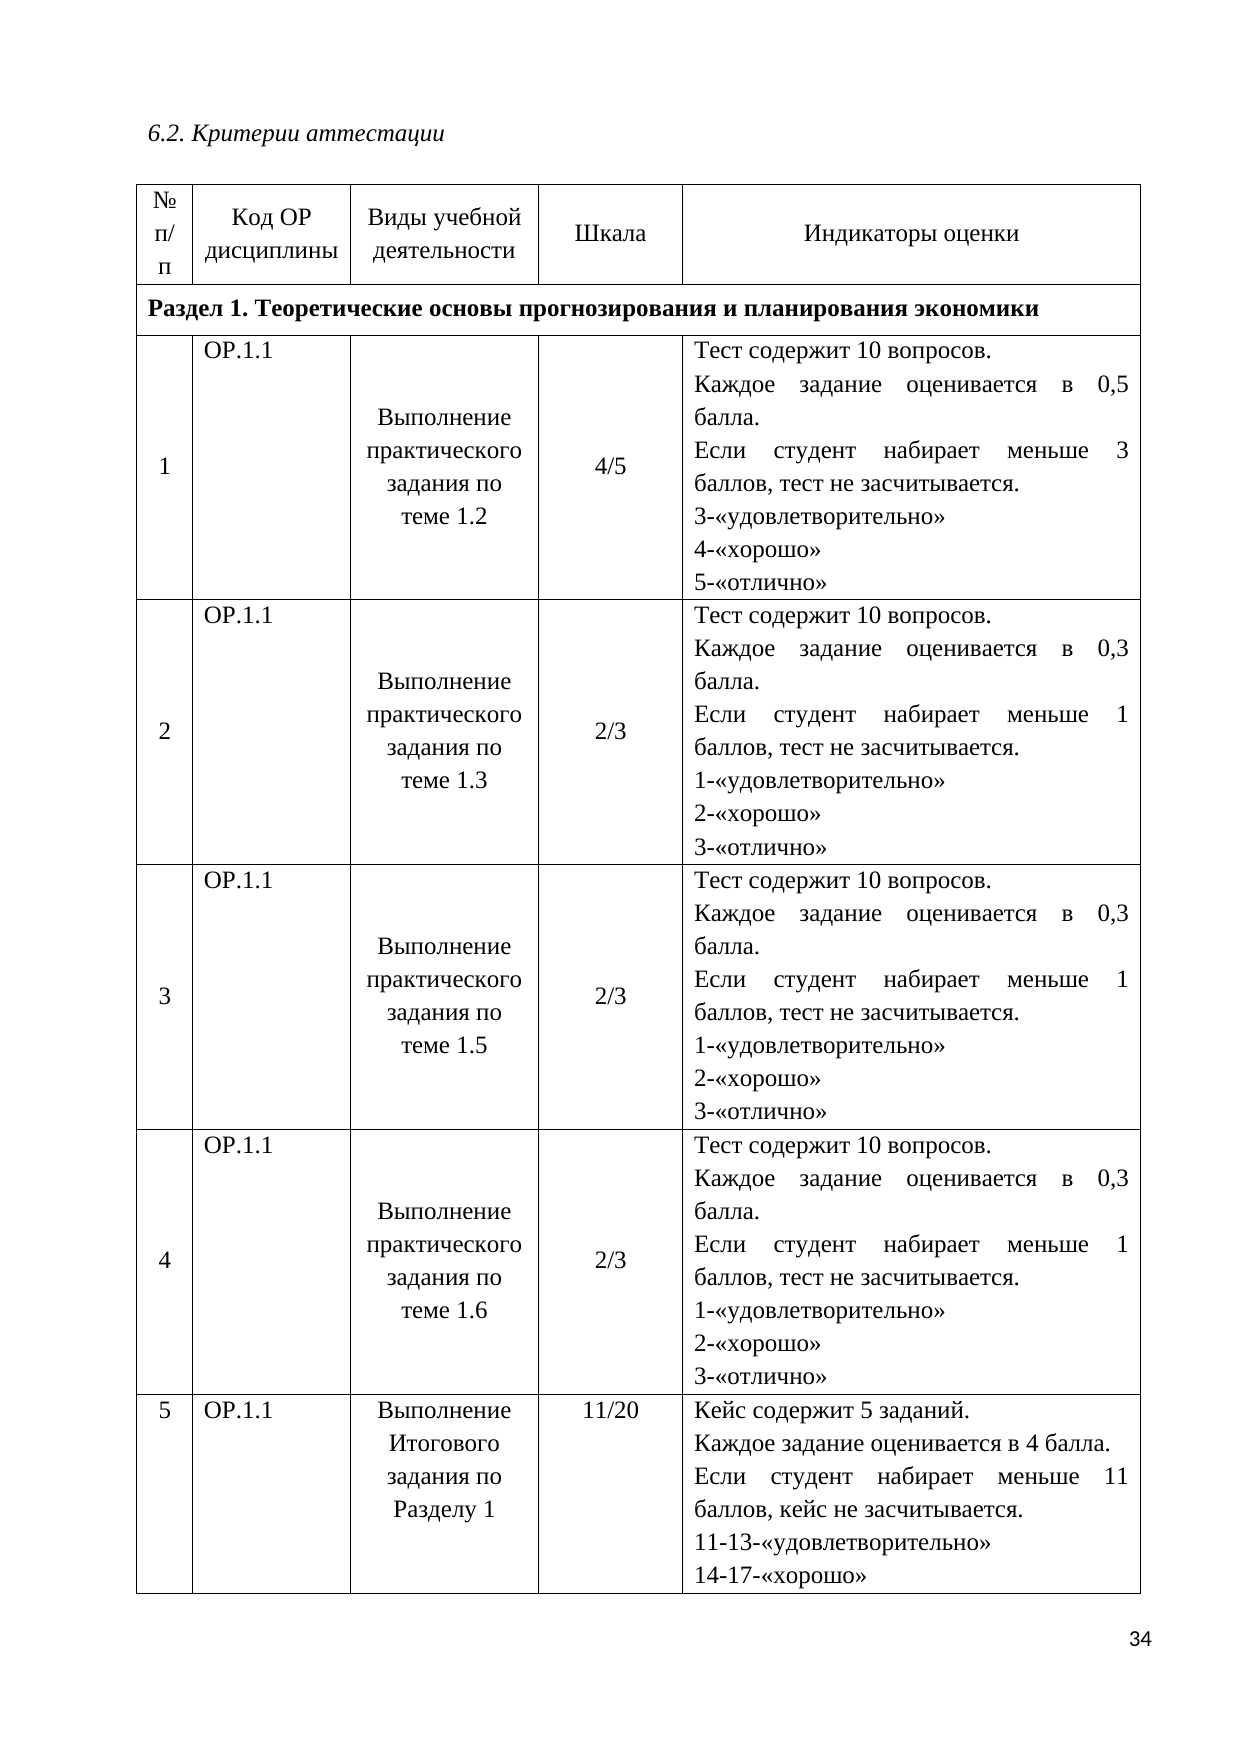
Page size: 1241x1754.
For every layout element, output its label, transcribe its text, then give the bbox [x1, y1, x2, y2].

table_header № п/п [137, 185, 192, 284]
table_header Индикаторы оценки [683, 185, 1140, 284]
table_cell ОР.1.1 [193, 865, 350, 1129]
table_cell 2/3 [539, 865, 682, 1129]
table_cell ОР.1.1 [193, 600, 350, 864]
table_cell Раздел 1. Теоретические основы прогнозирования и планирования экономики [137, 285, 1140, 334]
table_cell Выполнение практического задания по теме 1.5 [351, 865, 538, 1129]
table_cell 1 [137, 336, 192, 599]
table_cell Выполнение практического задания по теме 1.6 [351, 1130, 538, 1394]
table_cell 2/3 [539, 1130, 682, 1394]
table_cell 11/20 [539, 1395, 682, 1592]
table_cell Тест содержит 10 вопросов. Каждое задание оценивается в 0,5 балла. Если студент набирает меньше 3 баллов, тест не засчитывается. 3-«удовлетворительно» 4-«хорошо» 5-«отлично» [683, 336, 1140, 599]
table_cell ОР.1.1 [193, 1395, 350, 1592]
table_cell ОР.1.1 [193, 336, 350, 599]
text 6.2. Критерии аттестации [148, 118, 1152, 147]
table_header Код ОР дисциплины [193, 185, 350, 284]
table_cell Выполнение практического задания по теме 1.3 [351, 600, 538, 864]
table_cell 4 [137, 1130, 192, 1394]
table_cell 4/5 [539, 336, 682, 599]
table_header Шкала [539, 185, 682, 284]
table_cell ОР.1.1 [193, 1130, 350, 1394]
table_cell 3 [137, 865, 192, 1129]
table_cell 2/3 [539, 600, 682, 864]
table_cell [683, 1395, 1140, 1592]
table_cell Выполнение практического задания по теме 1.2 [351, 336, 538, 599]
table_cell 5 [137, 1395, 192, 1592]
table_cell 2 [137, 600, 192, 864]
table_header Виды учебной деятельности [351, 185, 538, 284]
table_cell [351, 1395, 538, 1592]
